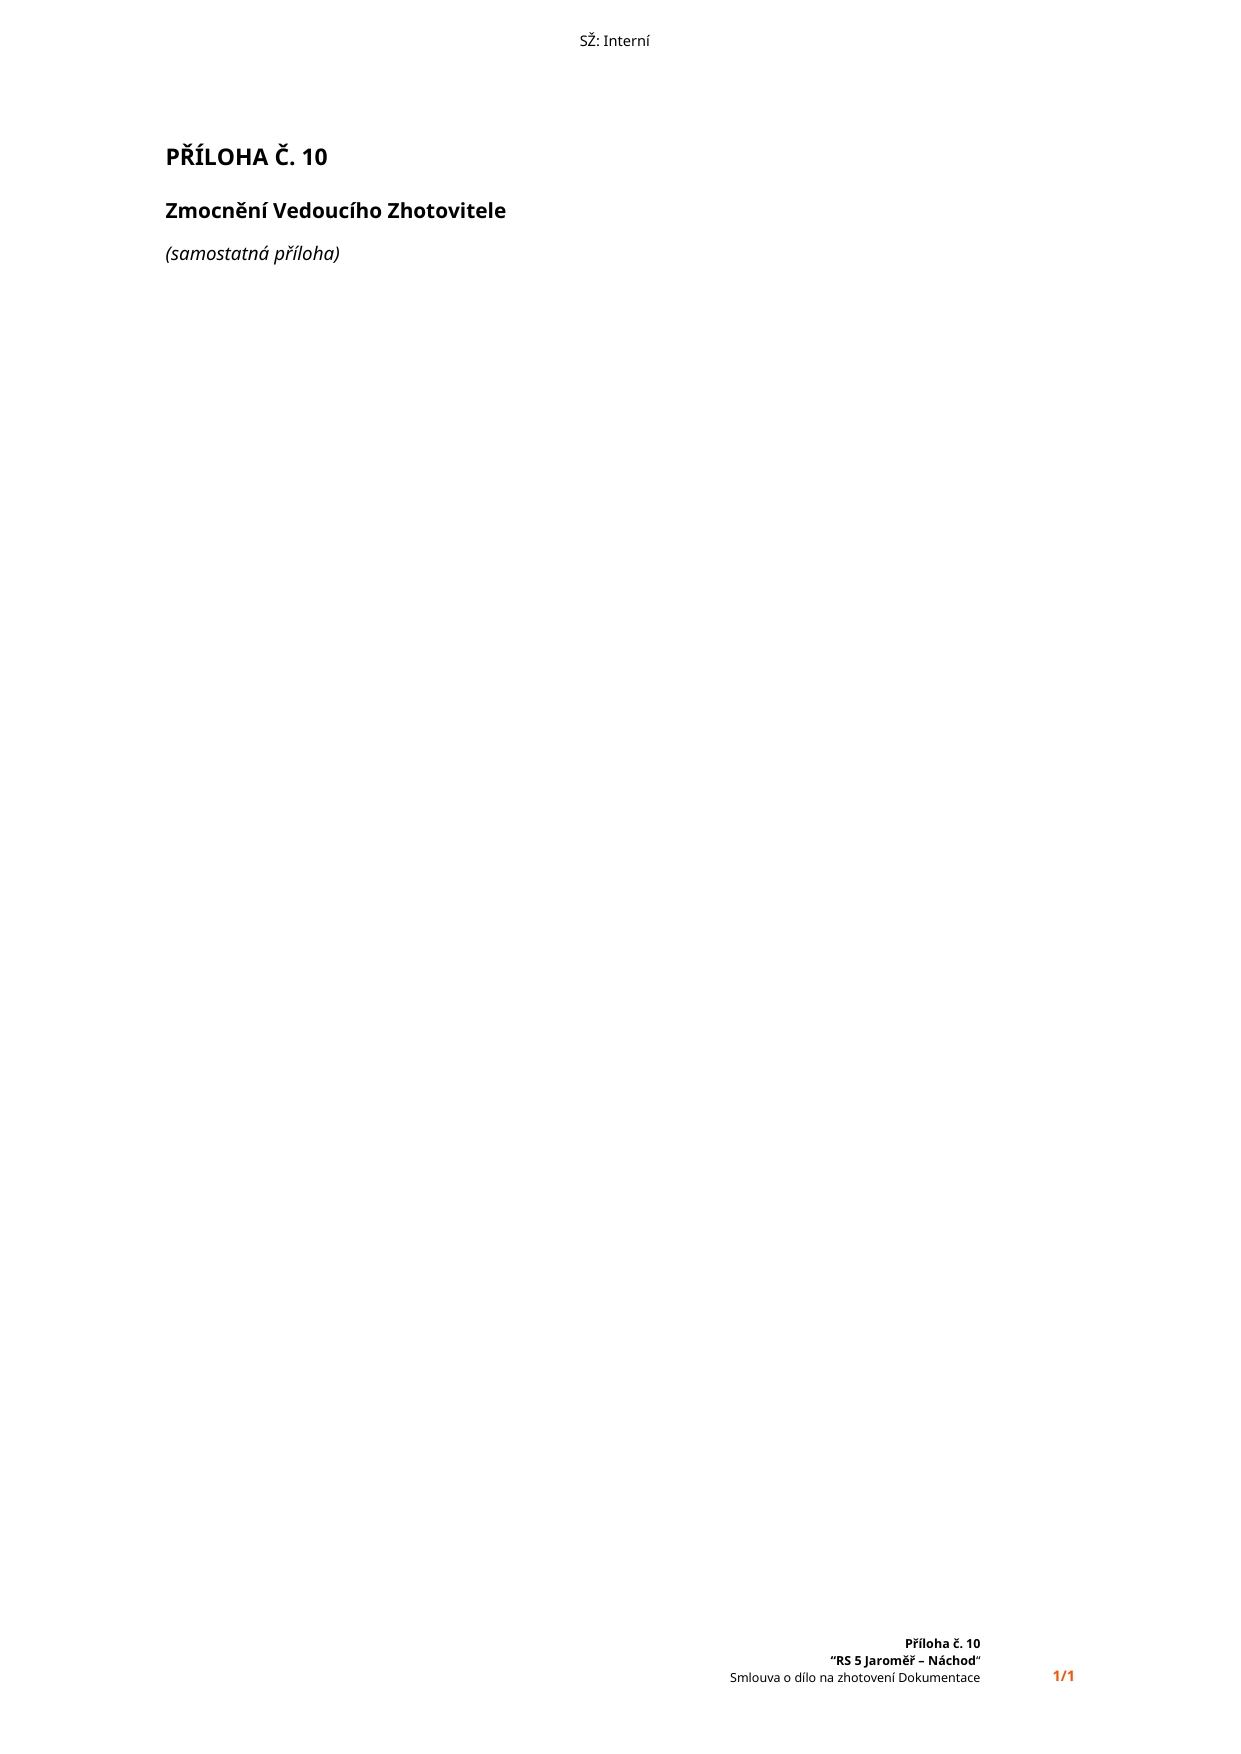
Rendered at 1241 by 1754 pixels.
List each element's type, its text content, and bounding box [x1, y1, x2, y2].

text Příloha č. 10 [165, 141, 1075, 173]
text (samostatná příloha) [165, 240, 1075, 266]
text Zmocnění Vedoucího Zhotovitele [165, 197, 1075, 225]
